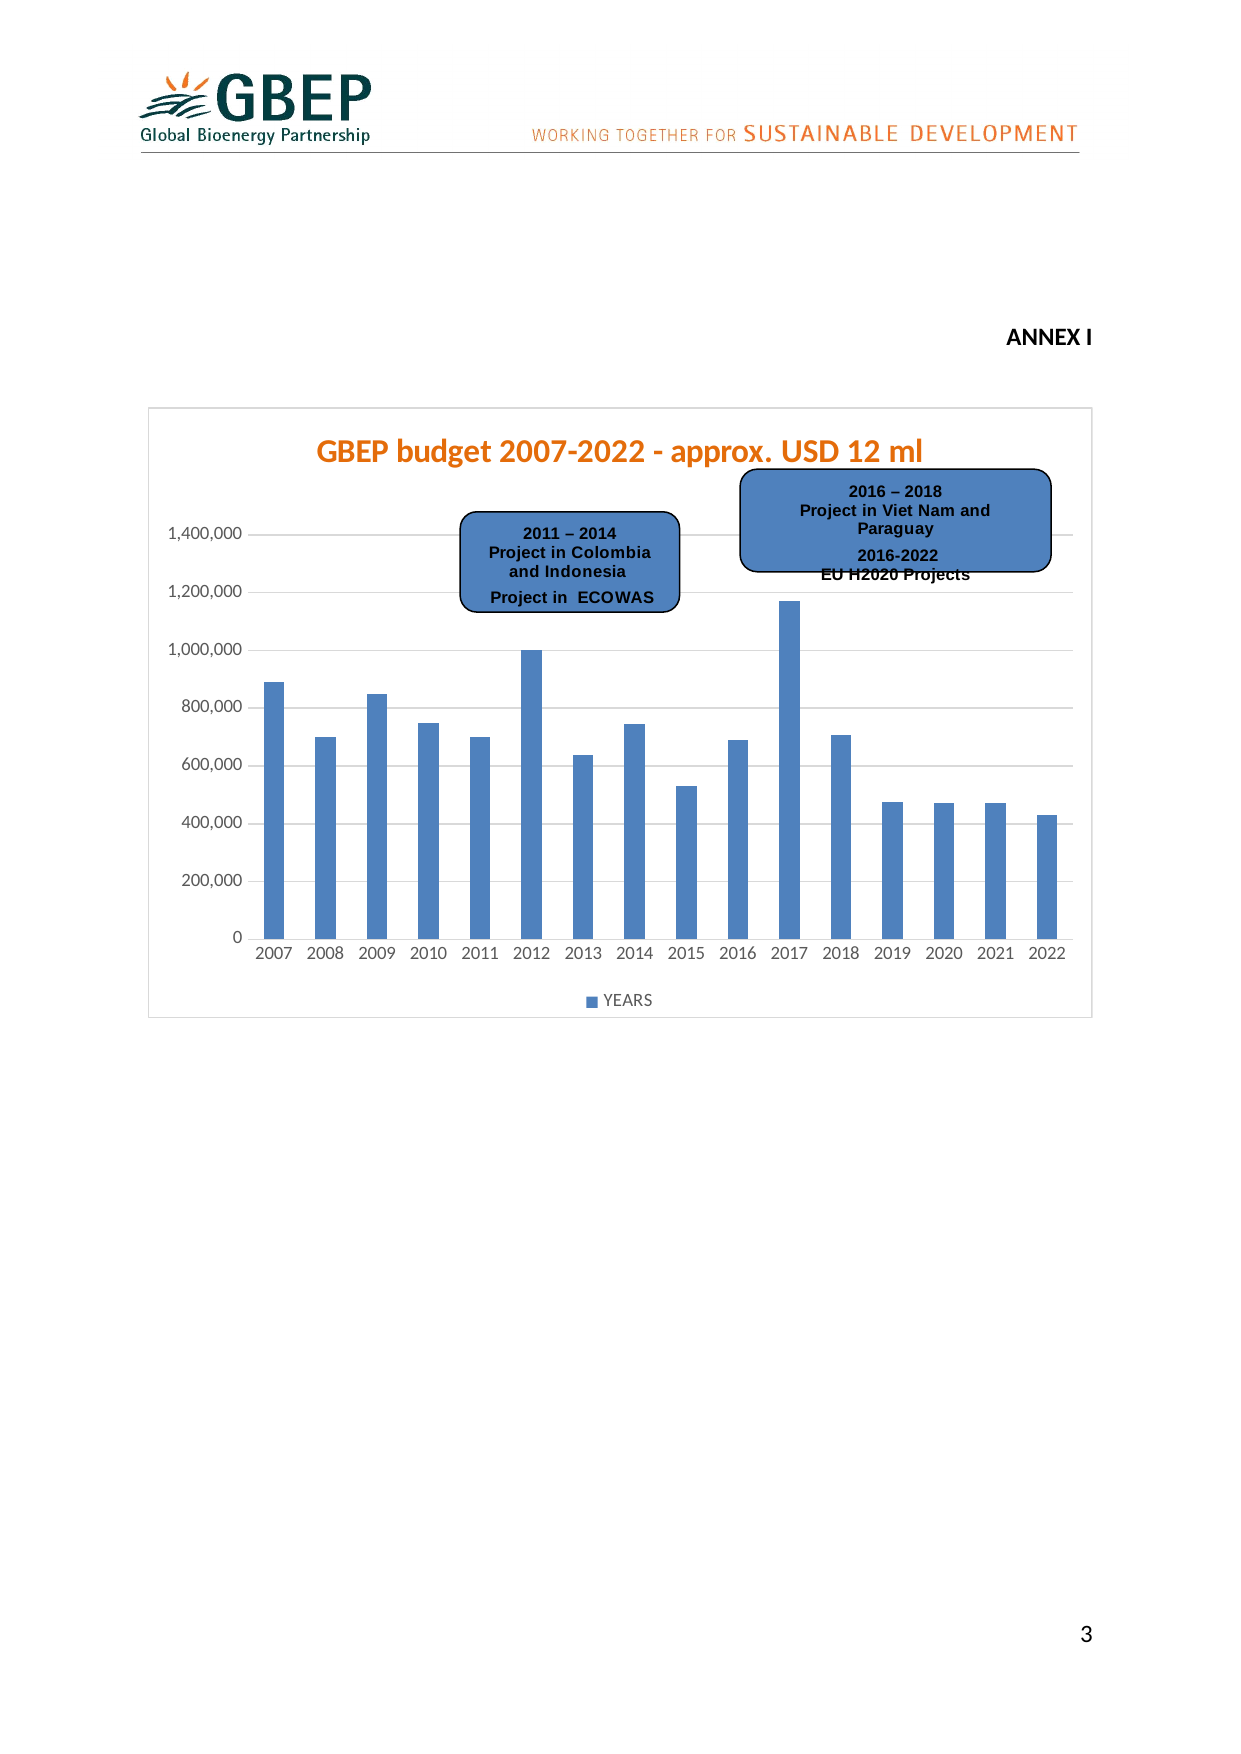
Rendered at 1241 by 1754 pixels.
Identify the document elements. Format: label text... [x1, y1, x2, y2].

text ANNEX I [148, 321, 1092, 352]
